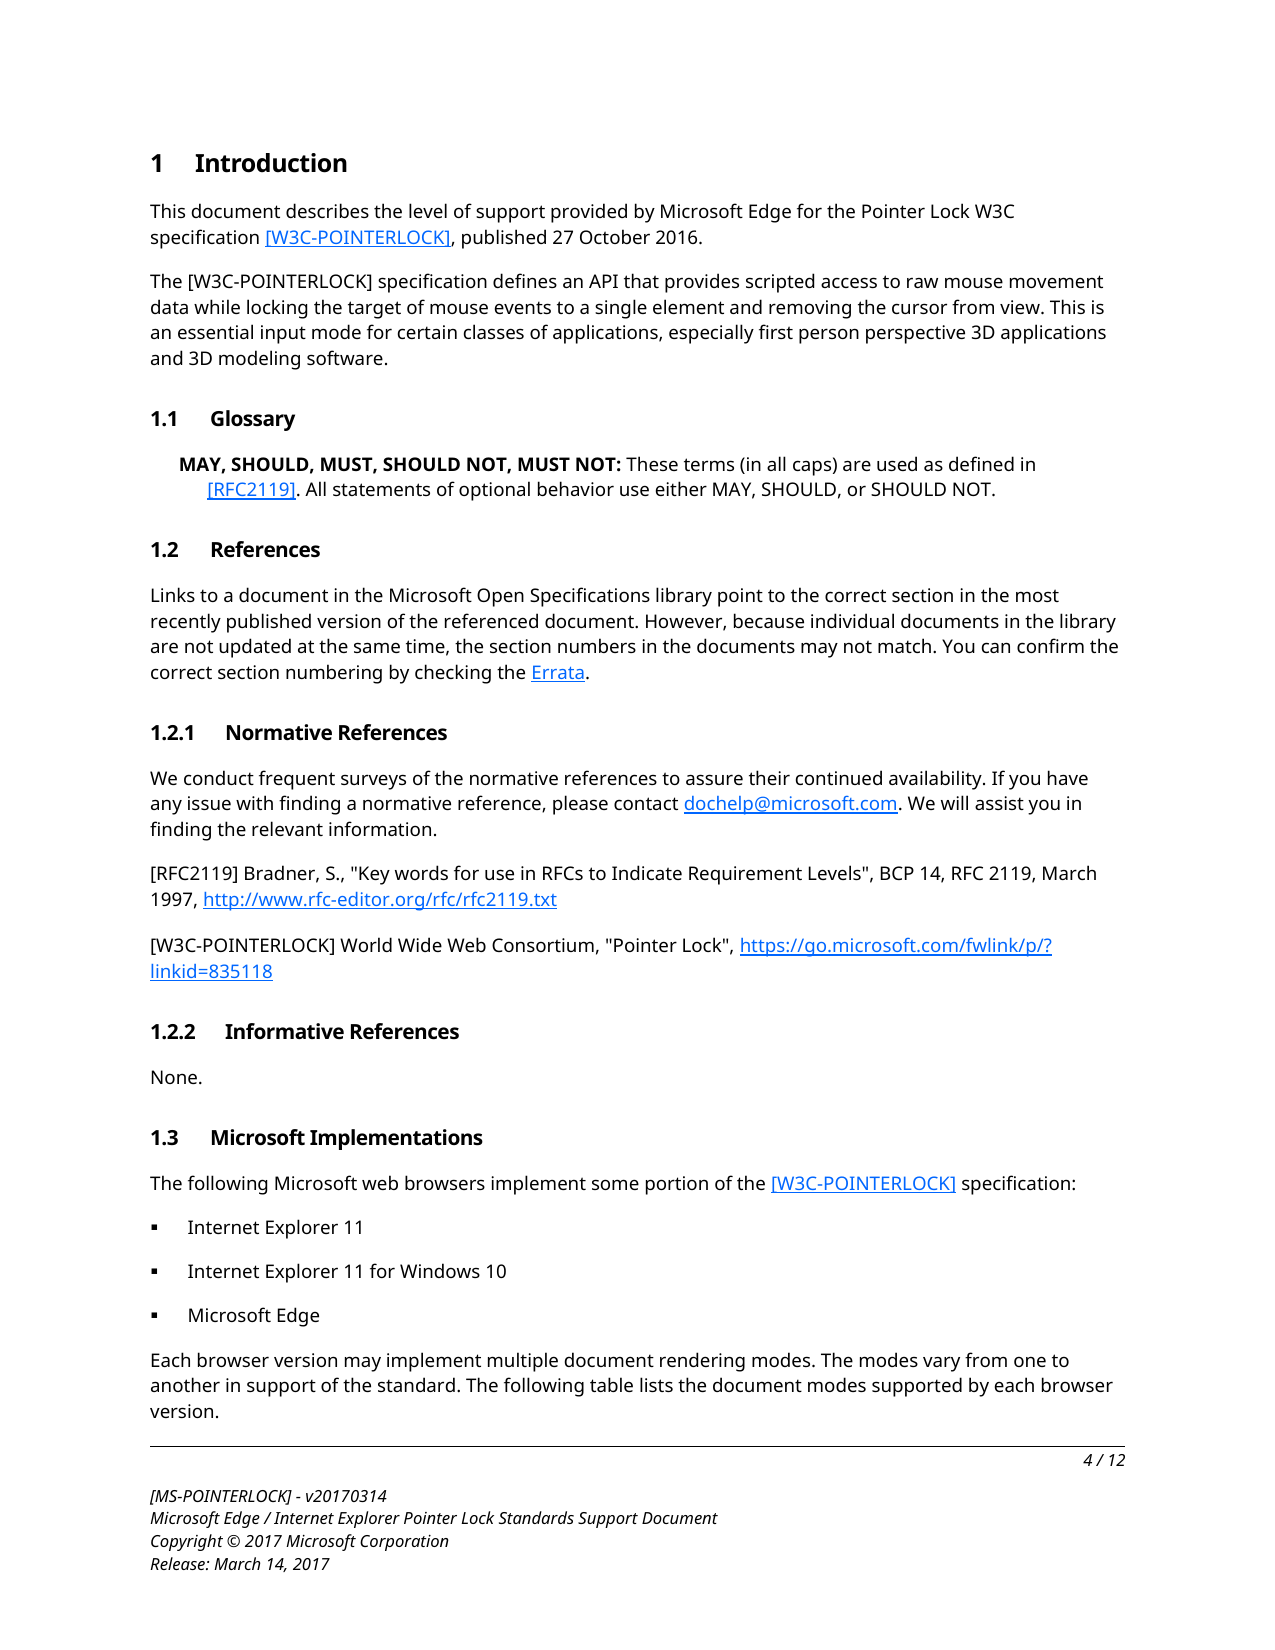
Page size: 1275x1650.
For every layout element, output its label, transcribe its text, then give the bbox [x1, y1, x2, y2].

text MAY, SHOULD, MUST, SHOULD NOT, MUST NOT: These terms (in all caps) are used as defined in [RFC2119]. All statements of optional behavior use either MAY, SHOULD, or SHOULD NOT. [178, 451, 1125, 502]
text We conduct frequent surveys of the normative references to assure their continued availability. If you have any issue with finding a normative reference, please contact dochelp@microsoft.com. We will assist you in finding the relevant information. [150, 765, 1125, 842]
subtitle Introduction [150, 146, 1125, 180]
text [RFC2119] Bradner, S., "Key words for use in RFCs to Indicate Requirement Levels", BCP 14, RFC 2119, March 1997, http://www.rfc-editor.org/rfc/rfc2119.txt [150, 861, 1125, 912]
subtitle Microsoft Implementations [150, 1123, 1125, 1151]
text The following Microsoft web browsers implement some portion of the [W3C-POINTERLOCK] specification: [150, 1170, 1125, 1196]
text The [W3C-POINTERLOCK] specification defines an API that provides scripted access to raw mouse movement data while locking the target of mouse events to a single element and removing the cursor from view. This is an essential input mode for certain classes of applications, especially first person perspective 3D applications and 3D modeling software. [150, 268, 1125, 371]
text Links to a document in the Microsoft Open Specifications library point to the correct section in the most recently published version of the referenced document. However, because individual documents in the library are not updated at the same time, the section numbers in the documents may not match. You can confirm the correct section numbering by checking the Errata. [150, 583, 1125, 685]
subtitle Normative References [150, 718, 1125, 746]
subtitle Glossary [150, 404, 1125, 432]
list Internet Explorer 11 for Windows 10 [150, 1258, 1125, 1284]
list Microsoft Edge [150, 1303, 1125, 1328]
subtitle References [150, 535, 1125, 564]
subtitle Informative References [150, 1017, 1125, 1045]
text This document describes the level of support provided by Microsoft Edge for the Pointer Lock W3C specification [W3C-POINTERLOCK], published 27 October 2016. [150, 199, 1125, 250]
list Internet Explorer 11 [150, 1214, 1125, 1240]
text [W3C-POINTERLOCK] World Wide Web Consortium, "Pointer Lock", https://go.microsoft.com/fwlink/p/?linkid=835118 [150, 932, 1125, 983]
text None. [150, 1064, 1125, 1089]
text Each browser version may implement multiple document rendering modes. The modes vary from one to another in support of the standard. The following table lists the document modes supported by each browser version. [150, 1347, 1125, 1424]
